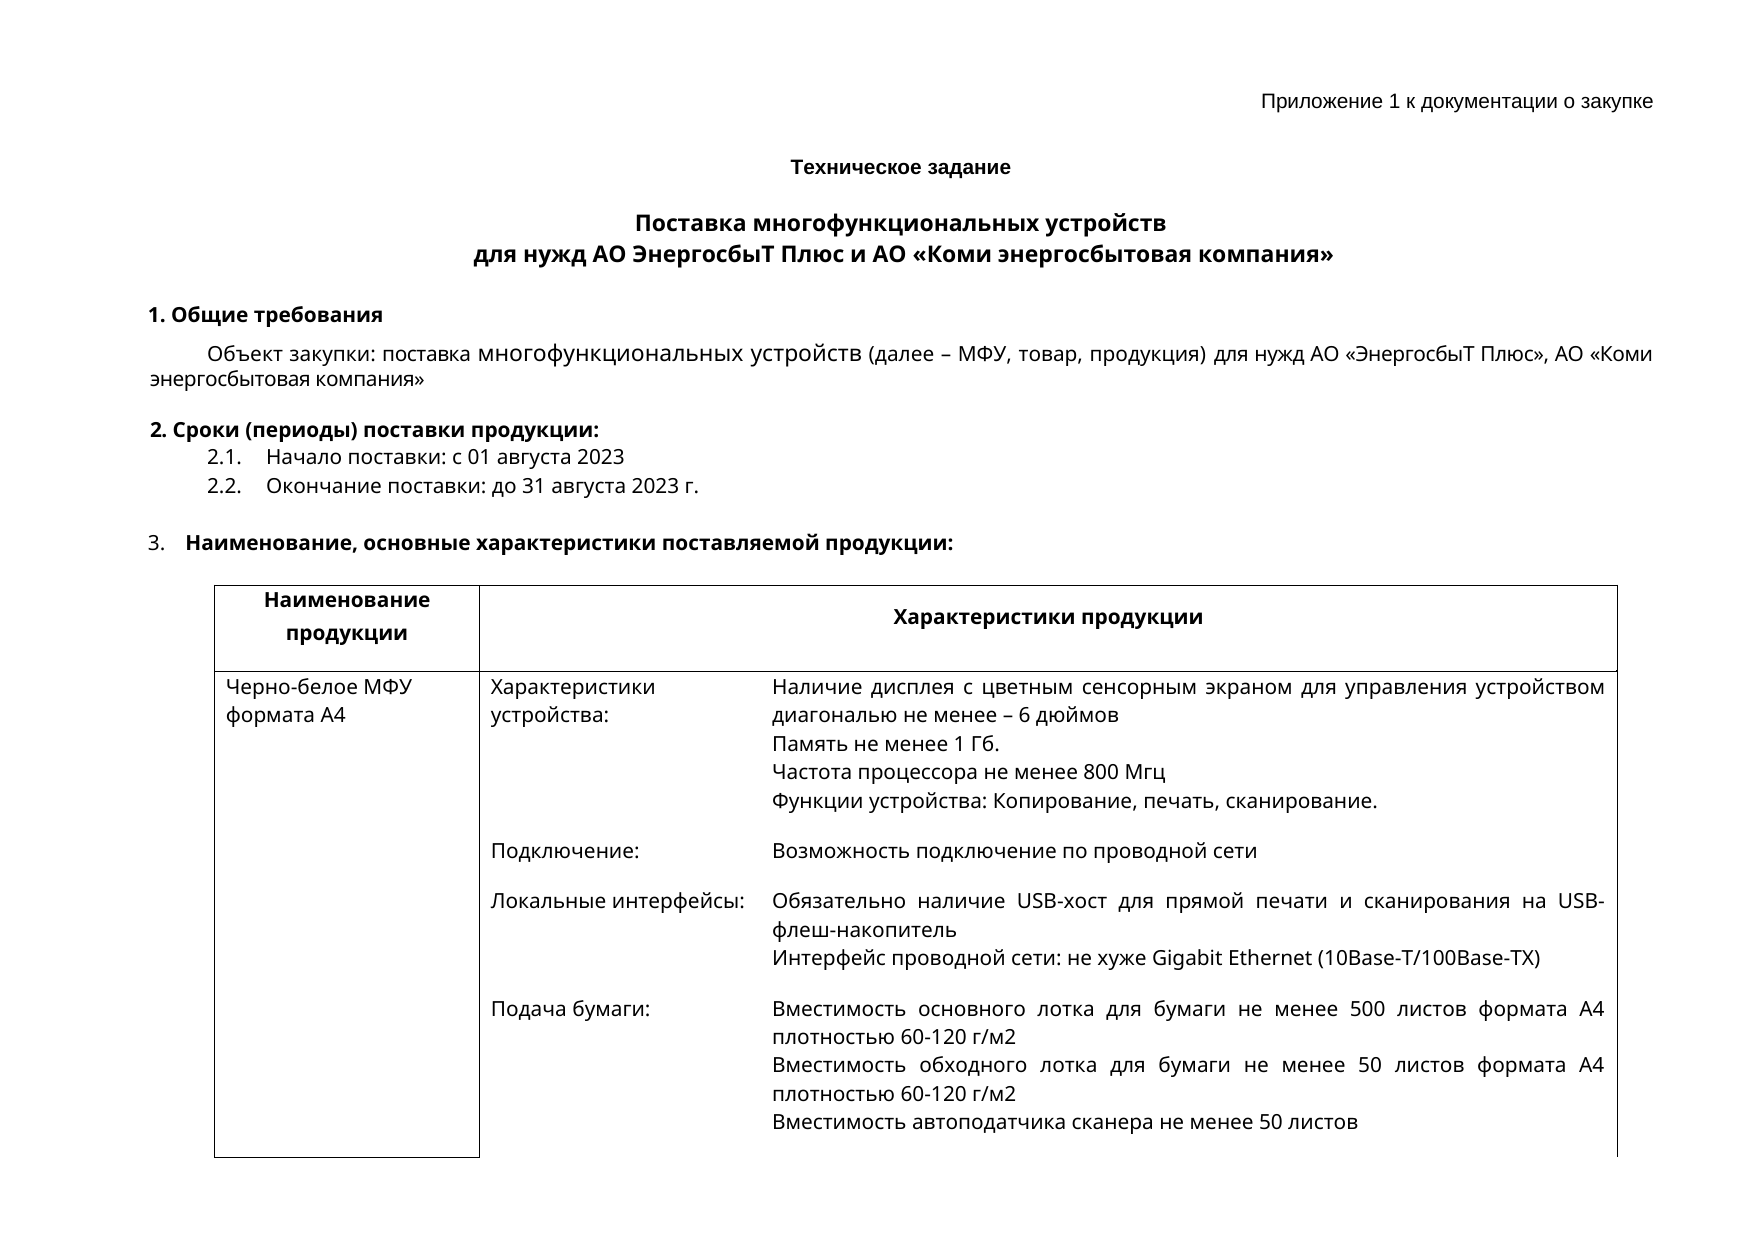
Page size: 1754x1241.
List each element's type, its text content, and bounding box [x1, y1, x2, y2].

list Наименование, основные характеристики поставляемой продукции: [148, 528, 1604, 556]
text Поставка многофункциональных устройств [148, 207, 1654, 238]
text Объект закупки: поставка многофункциональных устройств (далее – МФУ, товар, продукция) для нужд АО «ЭнергосбыТ Плюс», АО «Коми энергосбытовая компания» [150, 341, 1654, 391]
text 1. Общие требования [148, 300, 1654, 329]
table_cell Подключение: [480, 835, 761, 885]
table_cell Черно-белое МФУ формата А4 [215, 672, 479, 1157]
table_cell Вместимость основного лотка для бумаги не менее 500 листов формата А4 плотностью 60-120 г/м2 Вместимость обходного лотка для бумаги не менее 50 листов формата А4 плотностью 60-120 г/м2 Вместимость автоподатчика сканера не менее 50 листов [761, 993, 1617, 1157]
table_header Наименование продукции [215, 586, 479, 671]
text 2. Сроки (периоды) поставки продукции: [150, 417, 1654, 442]
table_cell Наличие дисплея с цветным сенсорным экраном для управления устройством диагональю не менее – 6 дюймов Память не менее 1 Гб. Частота процессора не менее 800 Мгц Функции устройства: Копирование, печать, сканирование. [761, 672, 1617, 835]
text Приложение 1 к документации о закупке [148, 89, 1654, 113]
table_cell Локальные интерфейсы: [480, 885, 761, 993]
table_cell Обязательно наличие USB-хост для прямой печати и сканирования на USB-флеш-накопитель Интерфейс проводной сети: не хуже Gigabit Ethernet (10Base-T/100Base-TX) [761, 885, 1617, 993]
table_cell Подача бумаги: [480, 993, 761, 1157]
text Техническое задание [148, 155, 1654, 179]
list Начало поставки: с 01 августа 2023 [207, 442, 1604, 471]
table_header Характеристики продукции [480, 586, 1617, 671]
text для нужд АО ЭнергосбыТ Плюс и АО «Коми энергосбытовая компания» [148, 238, 1654, 269]
table_cell Характеристики устройства: [480, 672, 761, 835]
table_cell Возможность подключение по проводной сети [761, 835, 1617, 885]
list Окончание поставки: до 31 августа 2023 г. [207, 471, 1604, 499]
